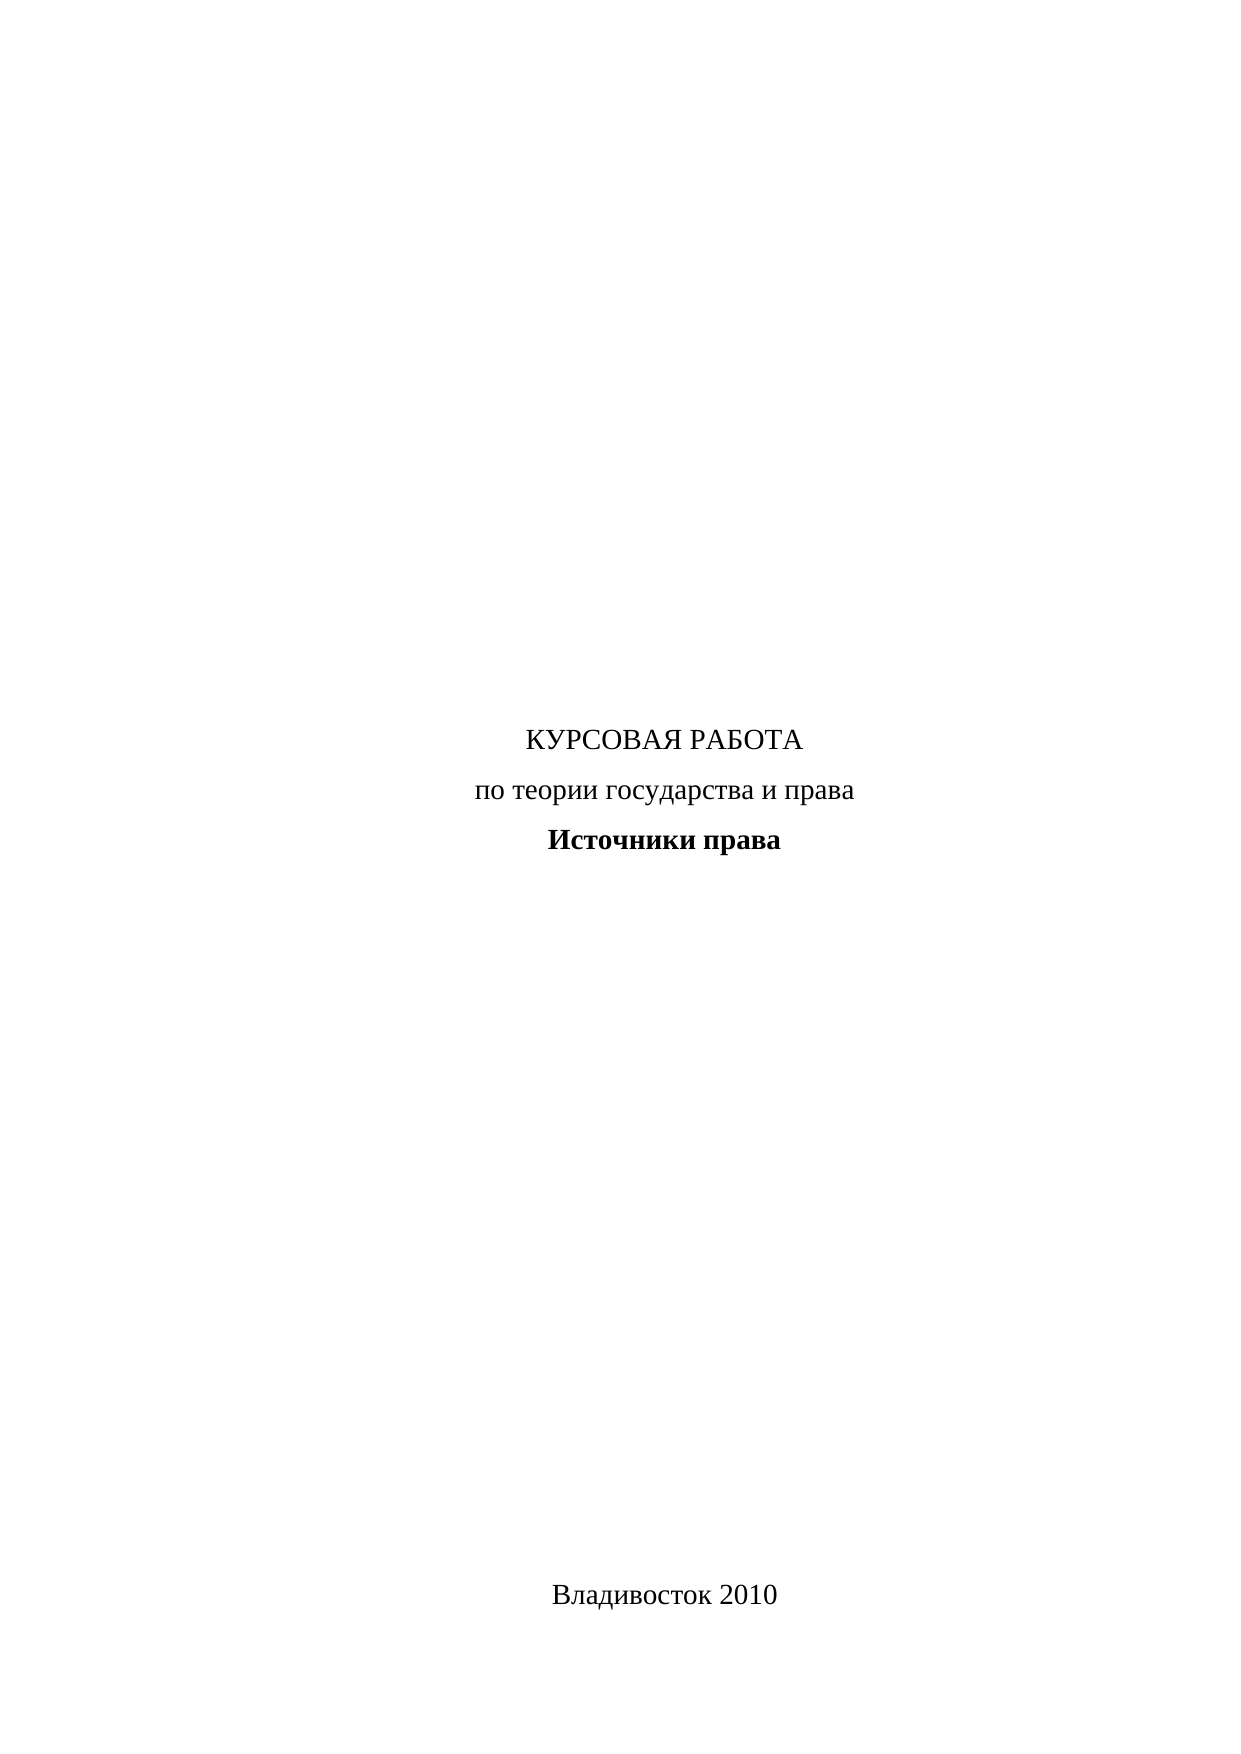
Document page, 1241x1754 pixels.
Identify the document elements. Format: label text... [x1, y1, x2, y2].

subtitle Источники права [177, 822, 1152, 856]
subtitle Владивосток 2010 [177, 1577, 1152, 1611]
subtitle по теории государства и права [177, 772, 1152, 806]
subtitle КУРСОВАЯ РАБОТА [177, 722, 1152, 755]
